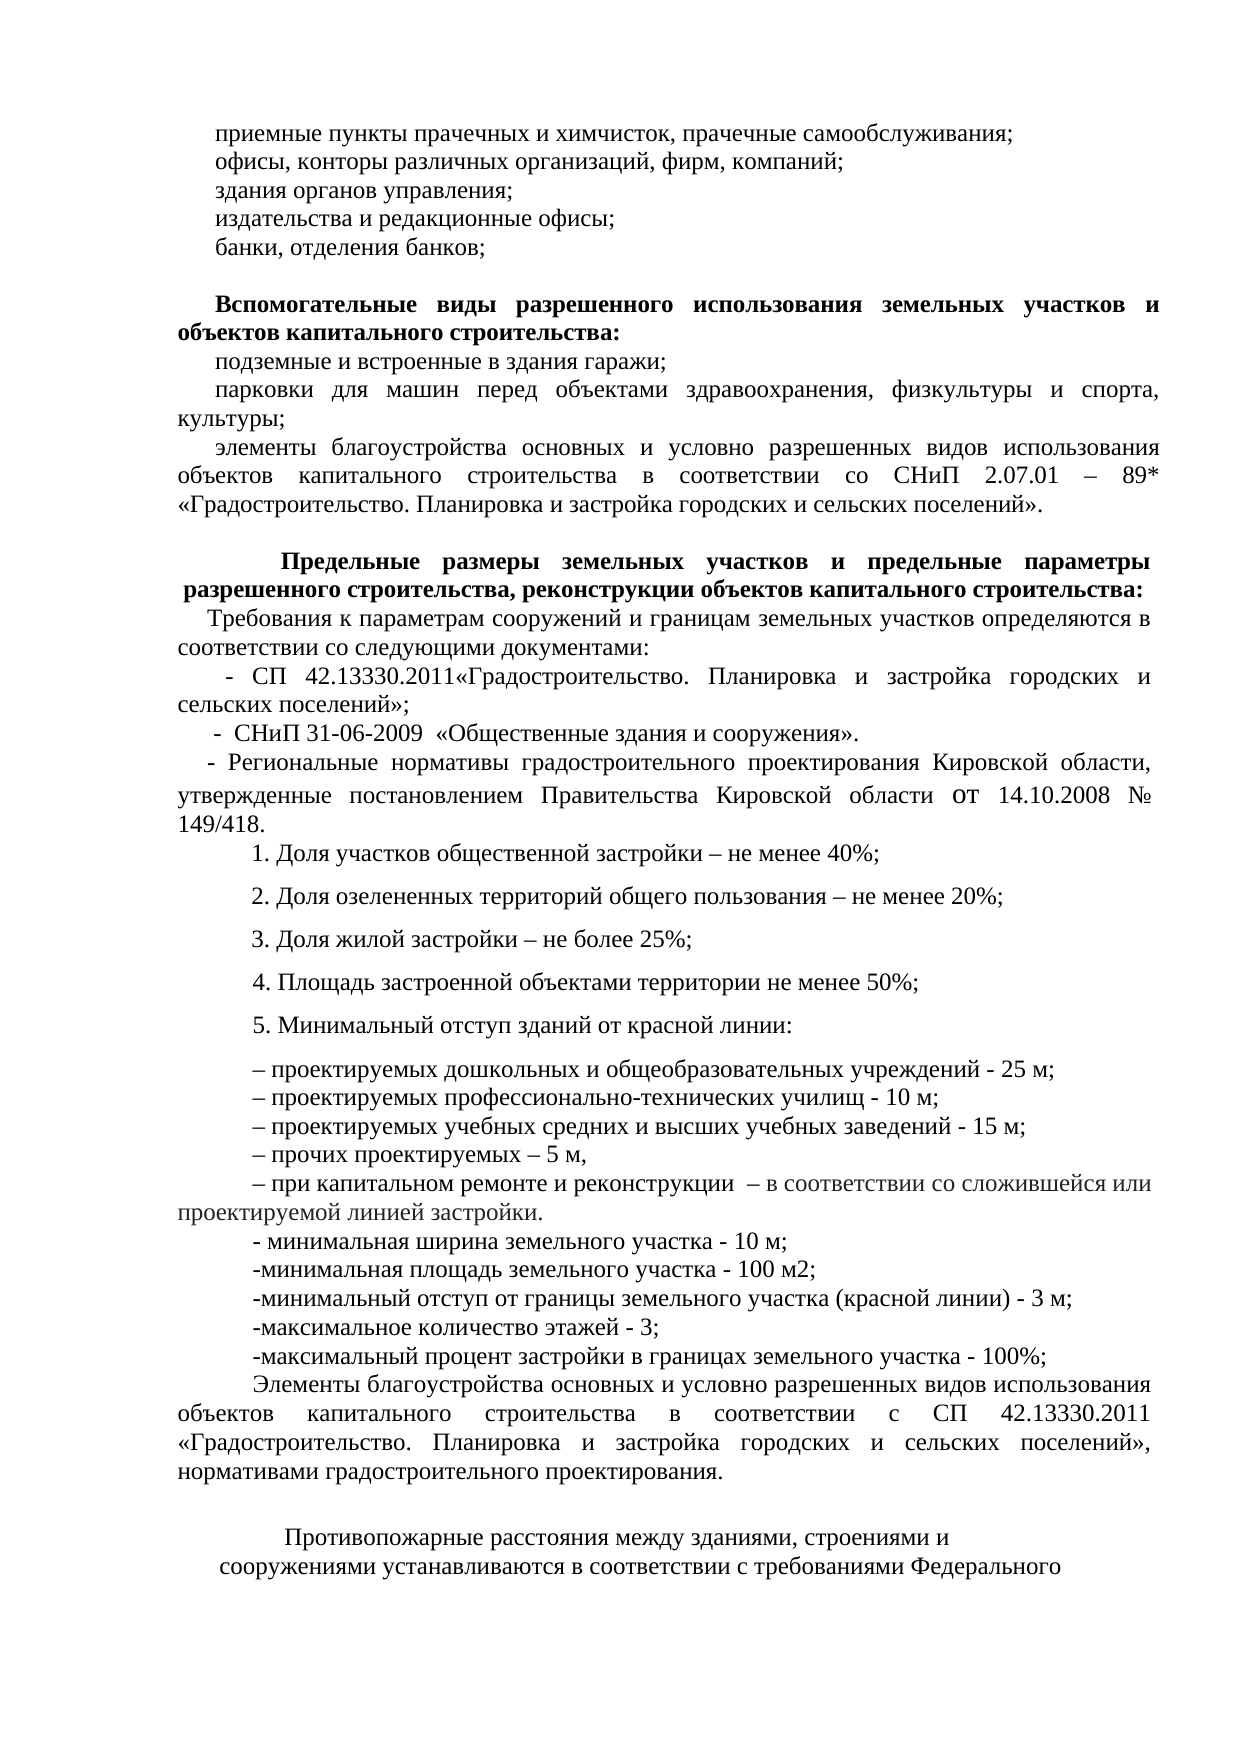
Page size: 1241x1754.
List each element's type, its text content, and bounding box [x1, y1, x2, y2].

text подземные и встроенные в здания гаражи; [177, 346, 1160, 375]
text здания органов управления; [177, 175, 1160, 204]
text 5. Минимальный отступ зданий от красной линии: [177, 1011, 1160, 1039]
text – при капитальном ремонте и реконструкции – в соответствии со сложившейся или проектируемой линией застройки. [177, 1168, 1152, 1226]
text - СНиП 31-06-2009 «Общественные здания и сооружения». [177, 718, 1152, 747]
text -минимальная площадь земельного участка - 100 м2; [177, 1254, 1152, 1283]
text Вспомогательные виды разрешенного использования земельных участков и объектов капитального строительства: [177, 289, 1160, 346]
text Требования к параметрам сооружений и границам земельных участков определяются в соответствии со следующими документами: [177, 603, 1152, 661]
text приемные пункты прачечных и химчисток, прачечные самообслуживания; [177, 118, 1160, 147]
text -максимальное количество этажей - 3; [177, 1312, 1152, 1341]
text - Региональные нормативы градостроительного проектирования Кировской области, утвержденные постановлением Правительства Кировской области от 14.10.2008 № 149/418. [177, 747, 1152, 838]
text Предельные размеры земельных участков и предельные параметры разрешенного строительства, реконструкции объектов капитального строительства: [183, 546, 1151, 603]
text - минимальная ширина земельного участка - 10 м; [177, 1226, 1152, 1254]
text Элементы благоустройства основных и условно разрешенных видов использования объектов капитального строительства в соответствии с СП 42.13330.2011 «Градостроительство. Планировка и застройка городских и сельских поселений», нормативами градостроительного проектирования. [177, 1369, 1152, 1484]
text – проектируемых профессионально-технических училищ - ; [177, 1082, 1152, 1111]
text -максимальный процент застройки в границах земельного участка - 100%; [177, 1341, 1152, 1369]
text офисы, конторы различных организаций, фирм, компаний; [177, 147, 1160, 175]
text издательства и редакционные офисы; [177, 204, 1160, 232]
text банки, отделения банков; [177, 232, 1160, 261]
text 4. Площадь застроенной объектами территории не менее 50%; [177, 967, 1152, 996]
text парковки для машин перед объектами здравоохранения, физкультуры и спорта, культуры; [177, 375, 1160, 432]
text – проектируемых дошкольных и общеобразовательных учреждений - ; [177, 1054, 1152, 1082]
text элементы благоустройства основных и условно разрешенных видов использования объектов капитального строительства в соответствии со СНиП 2.07.01 – 89* «Градостроительство. Планировка и застройка городских и сельских поселений». [177, 432, 1160, 518]
text 1. Доля участков общественной застройки – не менее 40%; [177, 838, 1152, 867]
text 3. Доля жилой застройки – не более 25%; [177, 924, 1152, 953]
text - СП 42.13330.2011«Градостроительство. Планировка и застройка городских и сельских поселений»; [177, 661, 1152, 718]
text – прочих проектируемых – , [177, 1140, 1160, 1168]
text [219, 1522, 1110, 1579]
text – проектируемых учебных средних и высших учебных заведений - ; [177, 1111, 1160, 1140]
text -минимальный отступ от границы земельного участка (красной линии) - 3 м; [177, 1283, 1152, 1312]
text 2. Доля озелененных территорий общего пользования – не менее 20%; [177, 881, 1152, 910]
